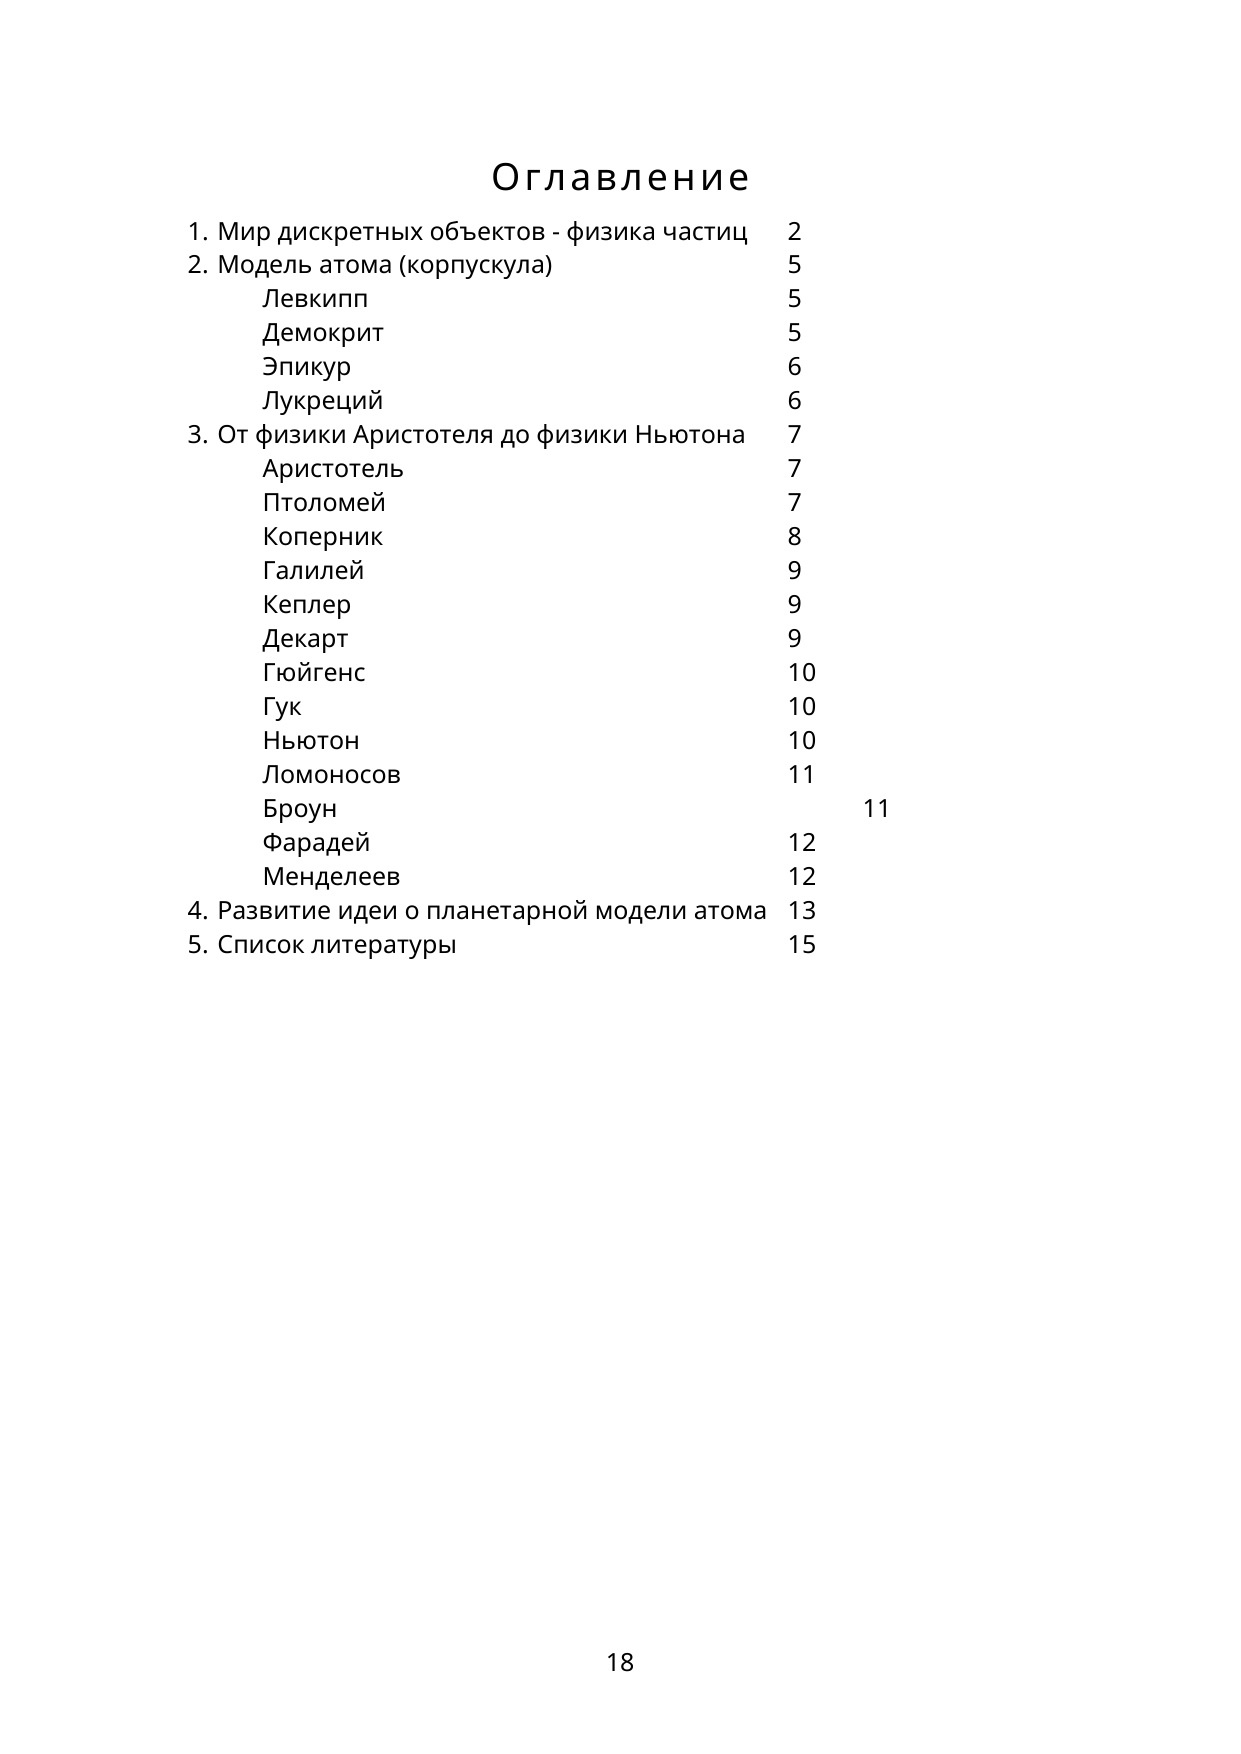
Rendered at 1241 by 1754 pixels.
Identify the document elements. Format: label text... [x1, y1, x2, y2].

text Демокрит 5 [187, 315, 1053, 349]
text Ломоносов 11 [187, 757, 1053, 791]
text Коперник 8 [187, 519, 1053, 553]
text Декарт 9 [187, 621, 1053, 655]
text Менделеев 12 [187, 859, 1053, 893]
text Фарадей 12 [187, 825, 1053, 859]
text Ньютон 10 [187, 723, 1053, 757]
text Оглавление [187, 150, 1053, 201]
text Гук 10 [187, 689, 1053, 723]
text Левкипп 5 [187, 281, 1053, 315]
text Галилей 9 [187, 553, 1053, 587]
list Развитие идеи о планетарной модели атома 13 [187, 893, 1053, 927]
text Птоломей 7 [187, 485, 1053, 519]
list Модель атома (корпускула) 5 [187, 247, 1053, 281]
text Гюйгенс 10 [187, 655, 1053, 689]
text Лукреций 6 [187, 383, 1053, 417]
text Эпикур 6 [187, 349, 1053, 383]
list От физики Аристотеля до физики Ньютона 7 [187, 417, 1053, 451]
text Броун 11 [187, 791, 1053, 825]
text Аристотель 7 [187, 451, 1053, 485]
list Список литературы 15 [187, 927, 1053, 961]
list Мир дискретных объектов - физика частиц 2 [187, 213, 1053, 247]
text Кеплер 9 [187, 587, 1053, 621]
